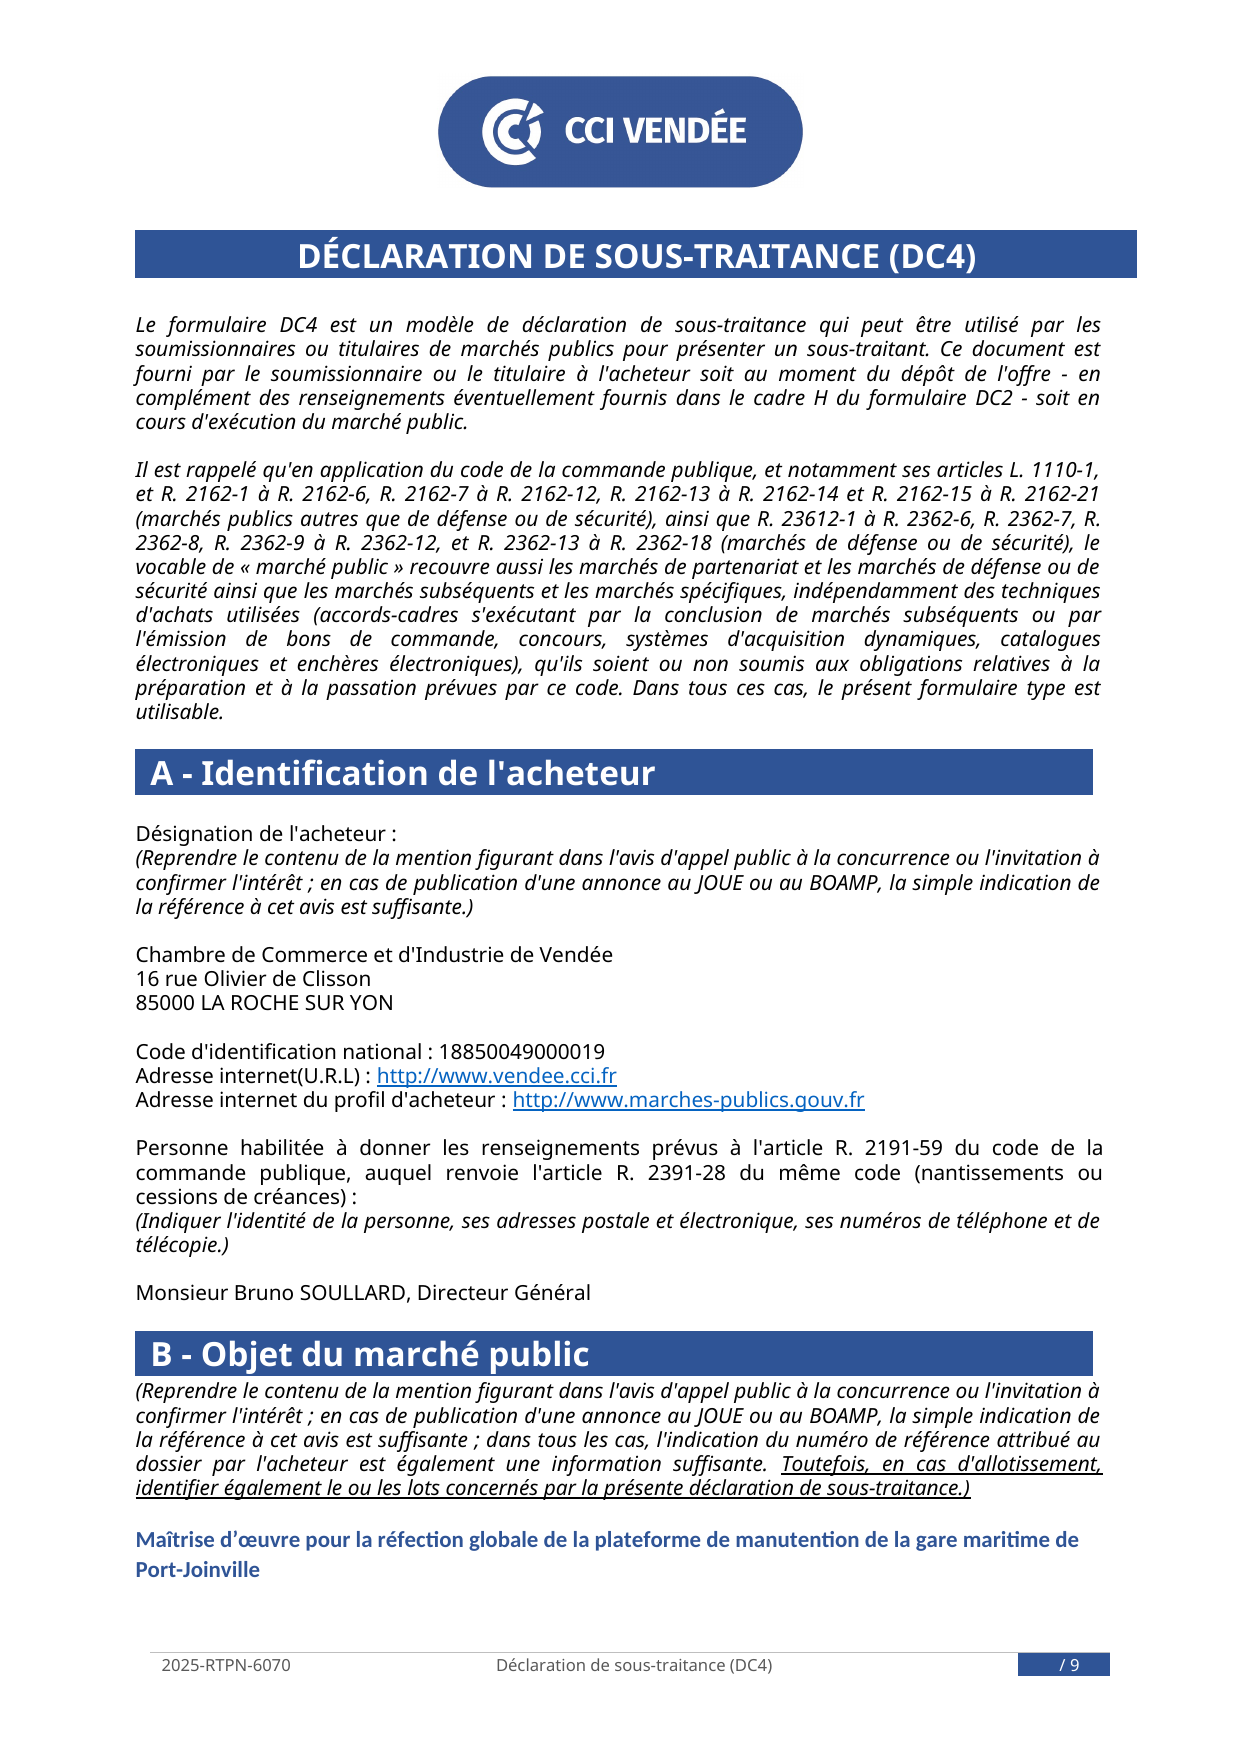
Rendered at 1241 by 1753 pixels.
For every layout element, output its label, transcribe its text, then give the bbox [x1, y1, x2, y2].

text Monsieur Bruno SOULLARD, Directeur Général [135, 1282, 1105, 1306]
text Maîtrise d’œuvre pour la réfection globale de la plateforme de manutention de la gare maritime de Port-Joinville [135, 1525, 1105, 1583]
text (Reprendre le contenu de la mention figurant dans l'avis d'appel public à la concurrence ou l'invitation à confirmer l'intérêt ; en cas de publication d'une annonce au JOUE ou au BOAMP, la simple indication de la référence à cet avis est suffisante ; dans tous les cas, l'indication du numéro de référence attribué au dossier par l'acheteur est également une information suffisante. Toutefois, en cas d'allotissement, identifier également le ou les lots concernés par la présente déclaration de sous-traitance.) [135, 1380, 1105, 1501]
text Il est rappelé qu'en application du code de la commande publique, et notamment ses articles L. 1110-1, et R. 2162-1 à R. 2162-6, R. 2162-7 à R. 2162-12, R. 2162-13 à R. 2162-14 et R. 2162-15 à R. 2162-21 (marchés publics autres que de défense ou de sécurité), ainsi que R. 23612-1 à R. 2362-6, R. 2362-7, R. 2362-8, R. 2362-9 à R. 2362-12, et R. 2362-13 à R. 2362-18 (marchés de défense ou de sécurité), le vocable de « marché public » recouvre aussi les marchés de partenariat et les marchés de défense ou de sécurité ainsi que les marchés subséquents et les marchés spécifiques, indépendamment des techniques d'achats utilisées (accords-cadres s'exécutant par la conclusion de marchés subséquents ou par l'émission de bons de commande, concours, systèmes d'acquisition dynamiques, catalogues électroniques et enchères électroniques), qu'ils soient ou non soumis aux obligations relatives à la préparation et à la passation prévues par ce code. Dans tous ces cas, le présent formulaire type est utilisable. [135, 458, 1105, 724]
text (Indiquer l'identité de la personne, ses adresses postale et électronique, ses numéros de téléphone et de télécopie.) [135, 1209, 1105, 1257]
text 85000 LA ROCHE SUR YON [135, 992, 1105, 1016]
text A - Identification de l'acheteur [135, 749, 1093, 795]
table_header DÉCLARATION DE SOUS-TRAITANCE (DC4) [135, 230, 1137, 278]
text Personne habilitée à donner les renseignements prévus à l'article R. 2191-59 du code de la commande publique, auquel renvoie l'article R. 2391-28 du même code (nantissements ou cessions de créances) : [135, 1137, 1105, 1209]
text Chambre de Commerce et d'Industrie de Vendée [135, 943, 1105, 967]
text Adresse internet(U.R.L) : http://www.vendee.cci.fr [135, 1064, 1105, 1088]
text (Reprendre le contenu de la mention figurant dans l'avis d'appel public à la concurrence ou l'invitation à confirmer l'intérêt ; en cas de publication d'une annonce au JOUE ou au BOAMP, la simple indication de la référence à cet avis est suffisante.) [135, 847, 1105, 919]
text Désignation de l'acheteur : [135, 822, 1105, 847]
text B - Objet du marché public [135, 1331, 1093, 1376]
text 16 rue Olivier de Clisson [135, 967, 1105, 992]
text Le formulaire DC4 est un modèle de déclaration de sous-traitance qui peut être utilisé par les soumissionnaires ou titulaires de marchés publics pour présenter un sous-traitant. Ce document est fourni par le soumissionnaire ou le titulaire à l'acheteur soit au moment du dépôt de l'offre - en complément des renseignements éventuellement fournis dans le cadre H du formulaire DC2 - soit en cours d'exécution du marché public. [135, 313, 1105, 434]
text Code d'identification national : 18850049000019 [135, 1040, 1105, 1064]
picture [436, 73, 804, 188]
text Adresse internet du profil d'acheteur : http://www.marches-publics.gouv.fr [135, 1088, 1105, 1112]
